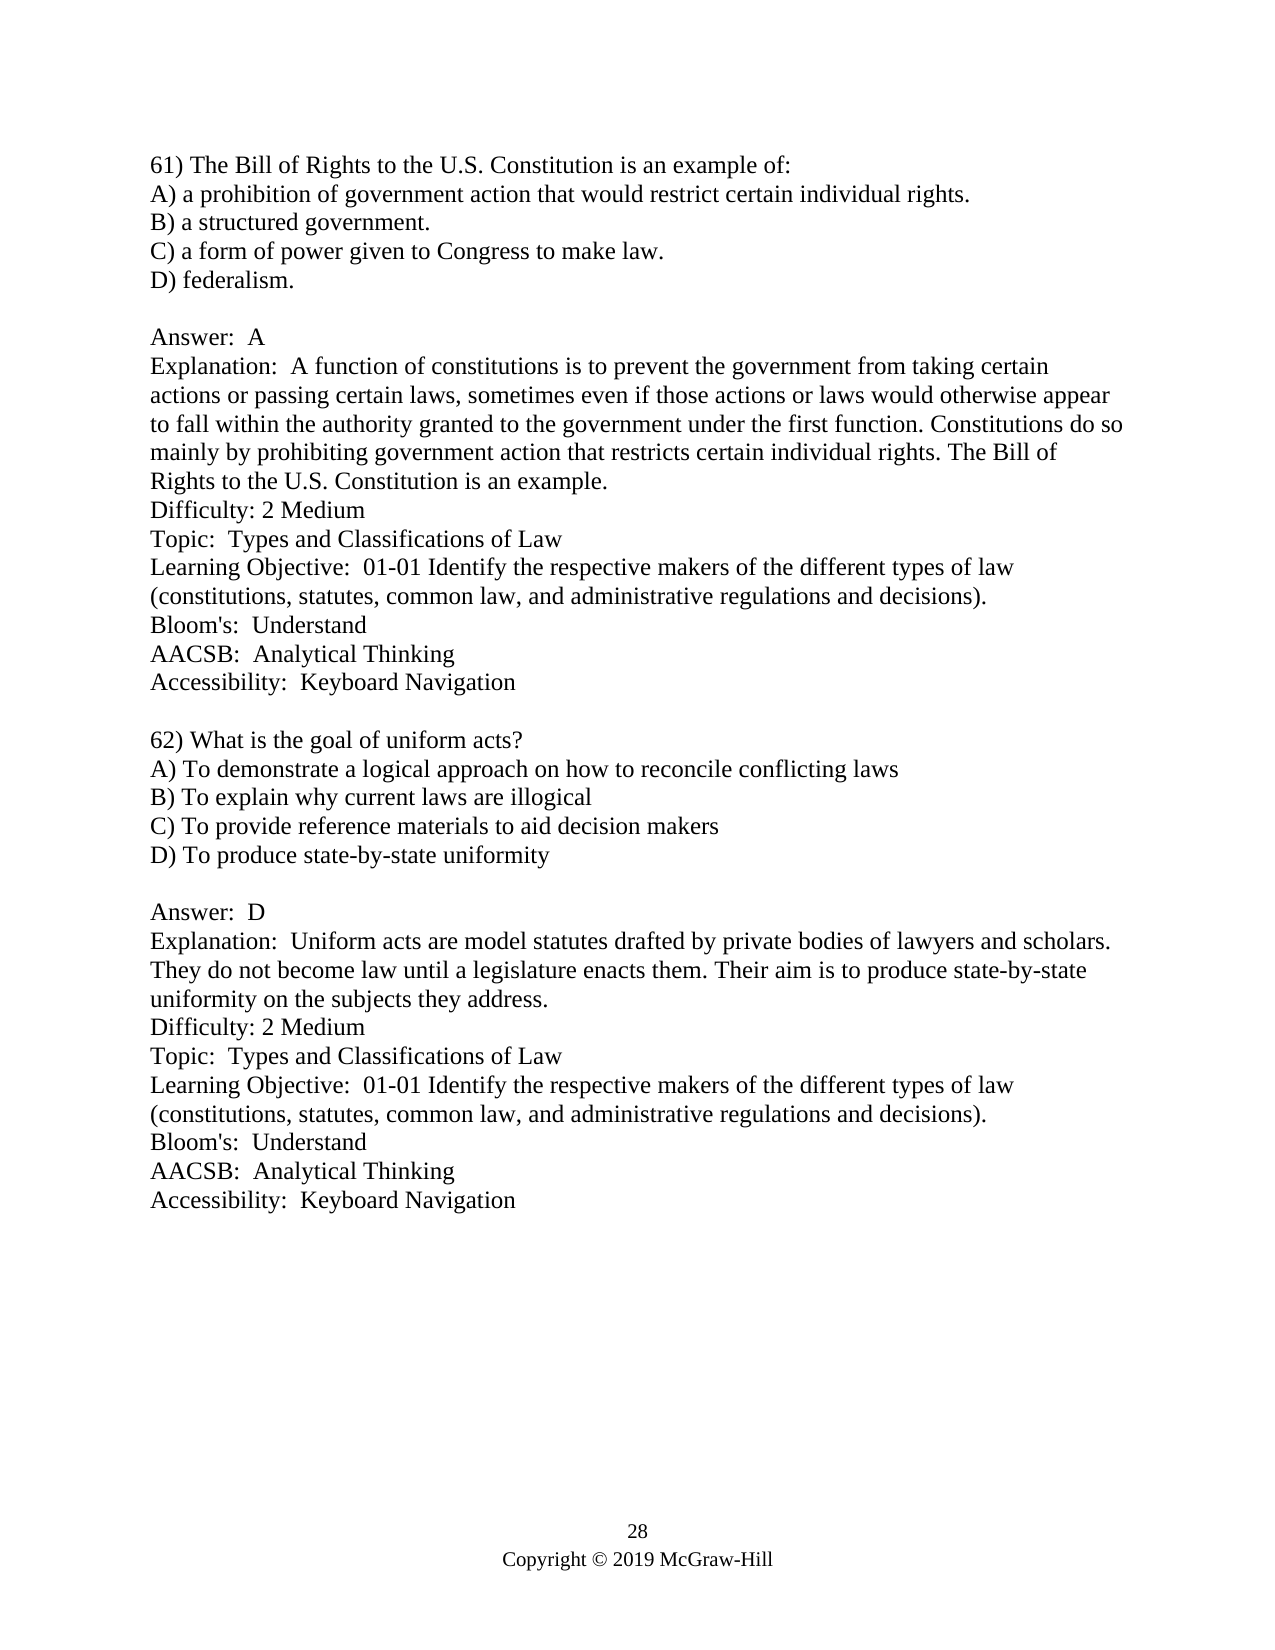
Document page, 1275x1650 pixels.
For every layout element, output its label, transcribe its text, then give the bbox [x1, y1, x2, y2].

text Learning Objective: 01-01 Identify the respective makers of the different types of law (constitutions, statutes, common law, and administrative regulations and decisions). [150, 1070, 1125, 1127]
text Bloom's: Understand [150, 610, 1125, 639]
text 62) What is the goal of uniform acts? [150, 725, 1125, 754]
text A) a prohibition of government action that would restrict certain individual rights. [150, 179, 1125, 207]
text Topic: Types and Classifications of Law [150, 524, 1125, 552]
text 61) The Bill of Rights to the U.S. Constitution is an example of: [150, 150, 1125, 179]
text B) a structured government. [150, 207, 1125, 236]
text Answer: A [150, 322, 1125, 351]
text Difficulty: 2 Medium [150, 495, 1125, 524]
text Difficulty: 2 Medium [150, 1012, 1125, 1041]
text B) To explain why current laws are illogical [150, 782, 1125, 811]
text A) To demonstrate a logical approach on how to reconcile conflicting laws [150, 754, 1125, 782]
text Accessibility: Keyboard Navigation [150, 1185, 1125, 1214]
text D) federalism. [150, 265, 1125, 294]
text Learning Objective: 01-01 Identify the respective makers of the different types of law (constitutions, statutes, common law, and administrative regulations and decisions). [150, 552, 1125, 610]
text Explanation: Uniform acts are model statutes drafted by private bodies of lawyers and scholars. They do not become law until a legislature enacts them. Their aim is to produce state-by-state uniformity on the subjects they address. [150, 926, 1125, 1012]
text D) To produce state-by-state uniformity [150, 840, 1125, 869]
text AACSB: Analytical Thinking [150, 1156, 1125, 1185]
text Explanation: A function of constitutions is to prevent the government from taking certain actions or passing certain laws, sometimes even if those actions or laws would otherwise appear to fall within the authority granted to the government under the first function. Constitutions do so mainly by prohibiting government action that restricts certain individual rights. The Bill of Rights to the U.S. Constitution is an example. [150, 351, 1125, 495]
text C) To provide reference materials to aid decision makers [150, 811, 1125, 840]
text Accessibility: Keyboard Navigation [150, 667, 1125, 696]
text C) a form of power given to Congress to make law. [150, 236, 1125, 265]
text AACSB: Analytical Thinking [150, 639, 1125, 667]
text Answer: D [150, 897, 1125, 926]
text Bloom's: Understand [150, 1127, 1125, 1156]
text Topic: Types and Classifications of Law [150, 1041, 1125, 1070]
